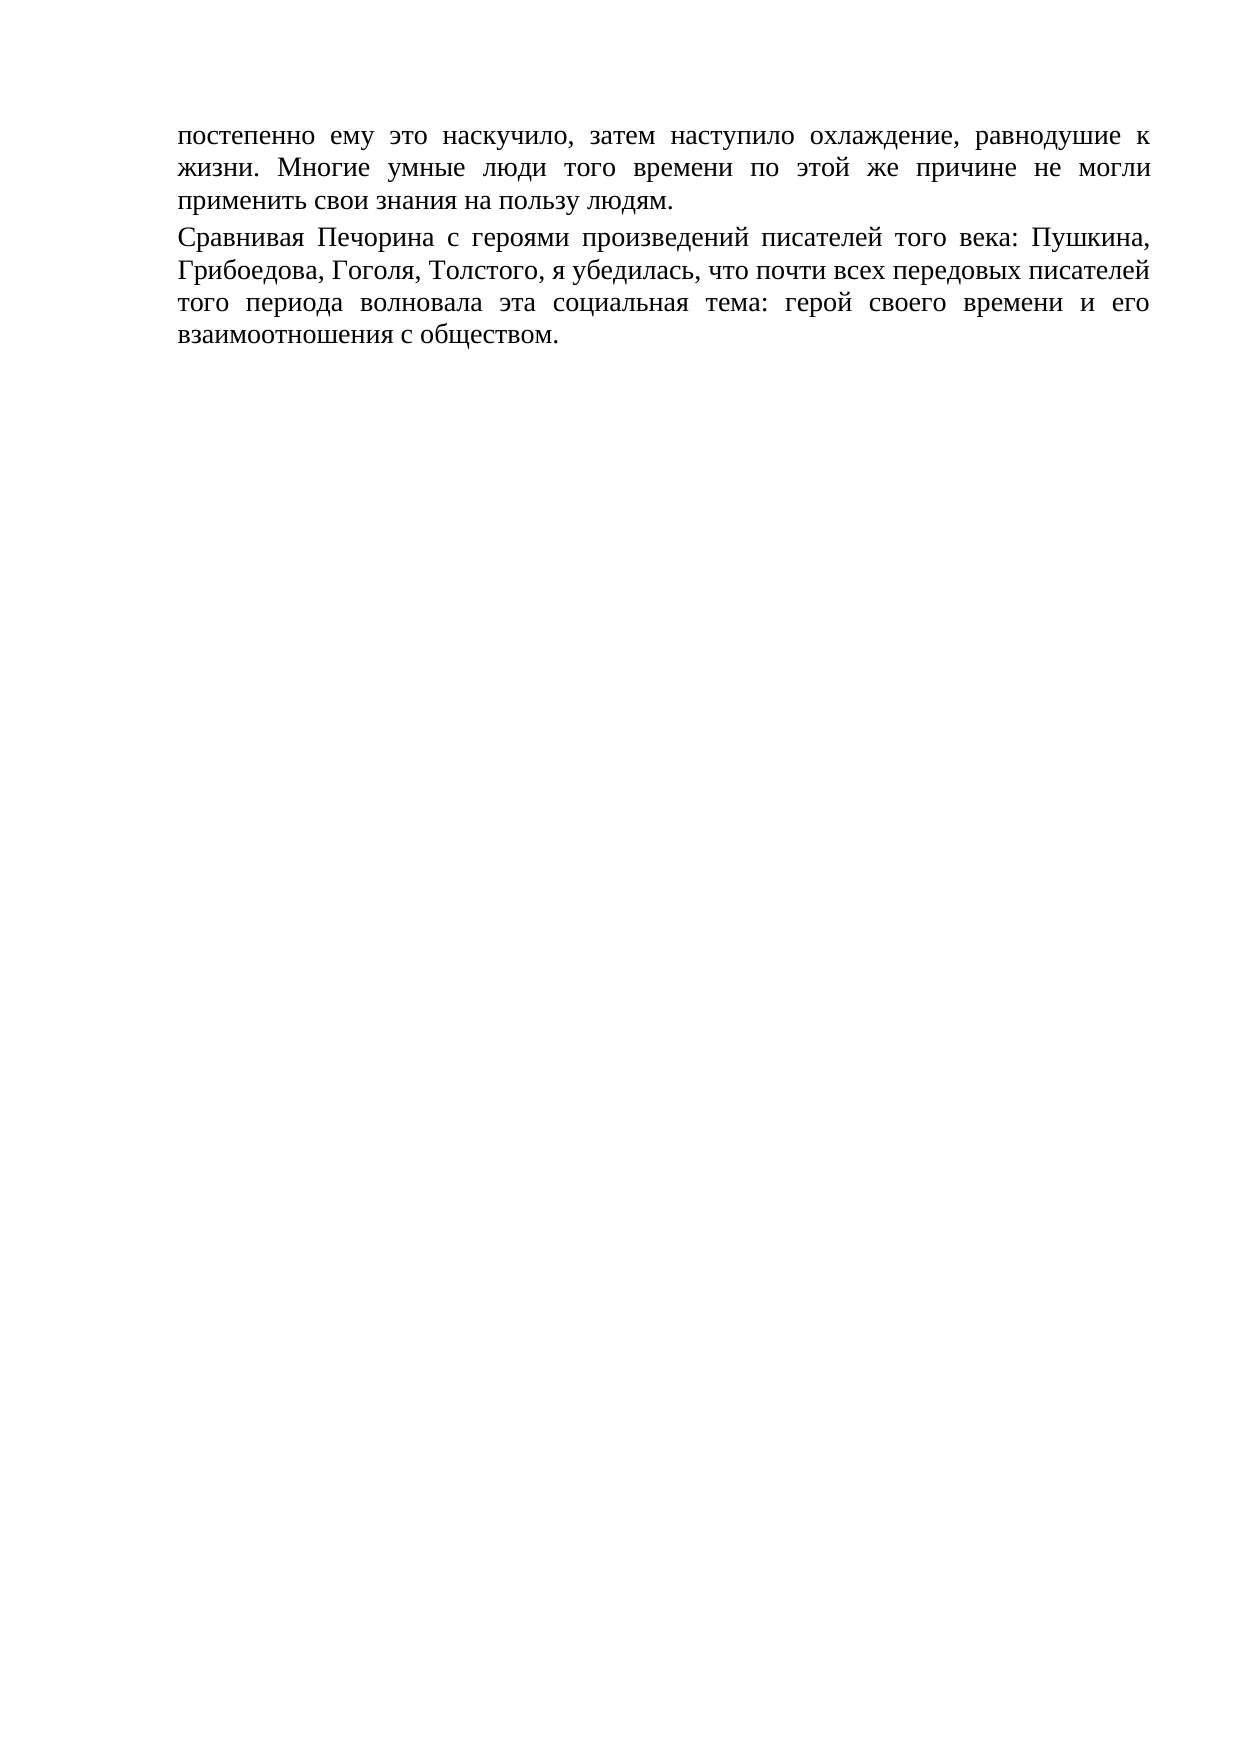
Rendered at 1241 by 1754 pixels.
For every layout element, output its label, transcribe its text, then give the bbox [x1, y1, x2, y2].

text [177, 118, 1152, 215]
text Сравнивая Печорина с героями произведений писателей того века: Пушкина, Грибоедова, Гоголя, Толстого, я убедилась, что почти всех передовых писателей того периода волновала эта социальная тема: герой своего времени и его взаимоотношения с обществом. [177, 220, 1152, 350]
